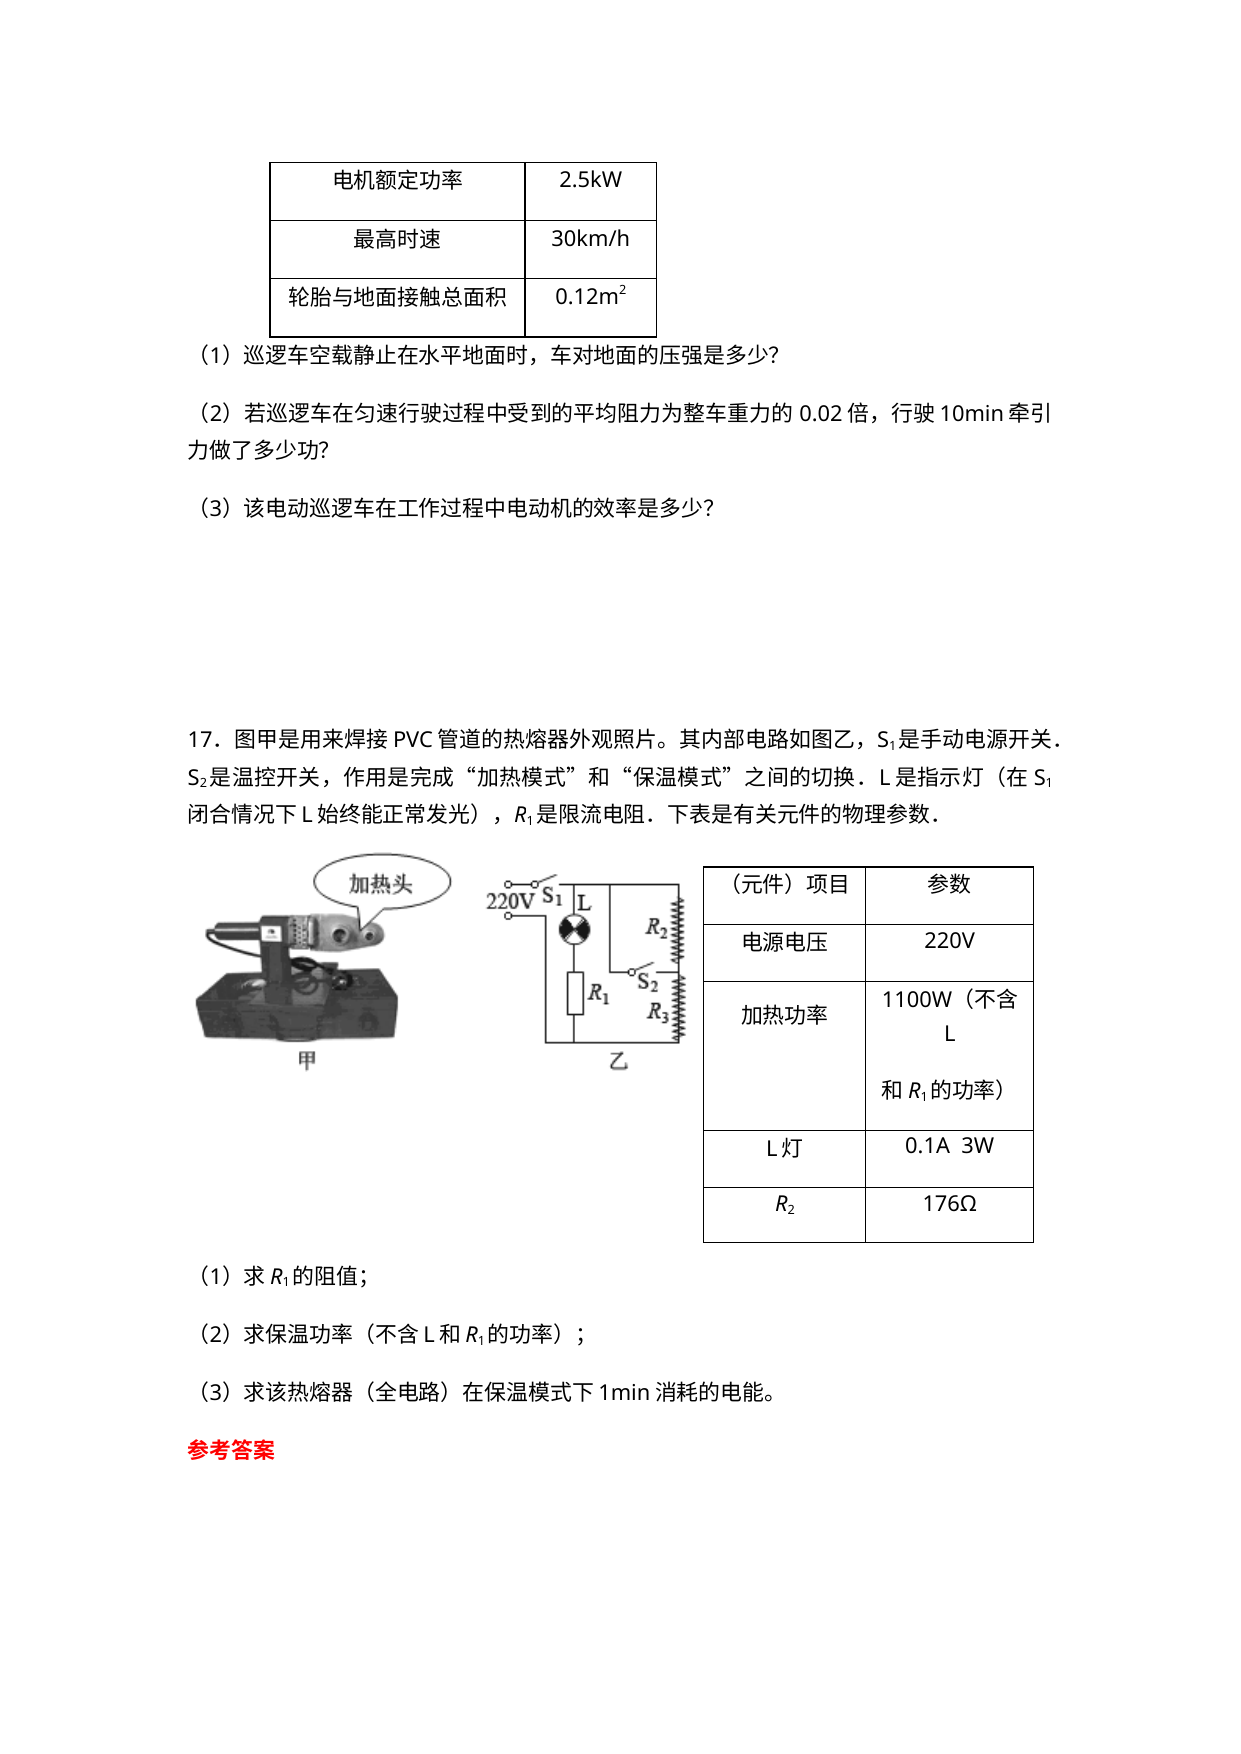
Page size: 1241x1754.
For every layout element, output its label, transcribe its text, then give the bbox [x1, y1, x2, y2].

text 参考答案 [187, 1432, 1053, 1465]
table_cell L灯 [704, 1131, 865, 1187]
table_header 参数 [866, 868, 1033, 924]
table_cell 176Ω [866, 1188, 1033, 1242]
table_cell 电源电压 [704, 925, 865, 981]
text （3）该电动巡逻车在工作过程中电动机的效率是多少？ [187, 491, 1053, 523]
table_cell 0.1A 3W [866, 1131, 1033, 1187]
table_cell 0.12m2 [526, 279, 656, 336]
table_cell 加热功率 [704, 982, 865, 1129]
text （1）巡逻车空载静止在水平地面时，车对地面的压强是多少？ [187, 337, 1053, 370]
table_cell 最高时速 [271, 221, 524, 278]
text （1）求R1的阻值； [187, 1258, 1053, 1291]
table_cell 2.5kW [526, 163, 656, 220]
text （3）求该热熔器（全电路）在保温模式下1min消耗的电能。 [187, 1374, 1053, 1407]
text （2）若巡逻车在匀速行驶过程中受到的平均阻力为整车重力的0.02倍，行驶10min牵引力做了多少功？ [187, 395, 1053, 465]
table_cell 220V [866, 925, 1033, 981]
table_cell 轮胎与地面接触总面积 [271, 279, 524, 336]
text （2）求保温功率（不含L和R1的功率）； [187, 1316, 1053, 1349]
text 17．图甲是用来焊接PVC管道的热熔器外观照片。其内部电路如图乙，S1是手动电源开关．S2是温控开关，作用是完成“加热模式”和“保温模式”之间的切换．L是指示灯（在S1闭合情况下L始终能正常发光），R1是限流电阻．下表是有关元件的物理参数． [187, 722, 1053, 829]
table_cell 30km/h [526, 221, 656, 278]
table_cell R2 [704, 1188, 865, 1242]
table_cell 1100W（不含L 和R1的功率） [866, 982, 1033, 1129]
table_cell 电机额定功率 [271, 163, 524, 220]
table_header （元件）项目 [704, 868, 865, 924]
